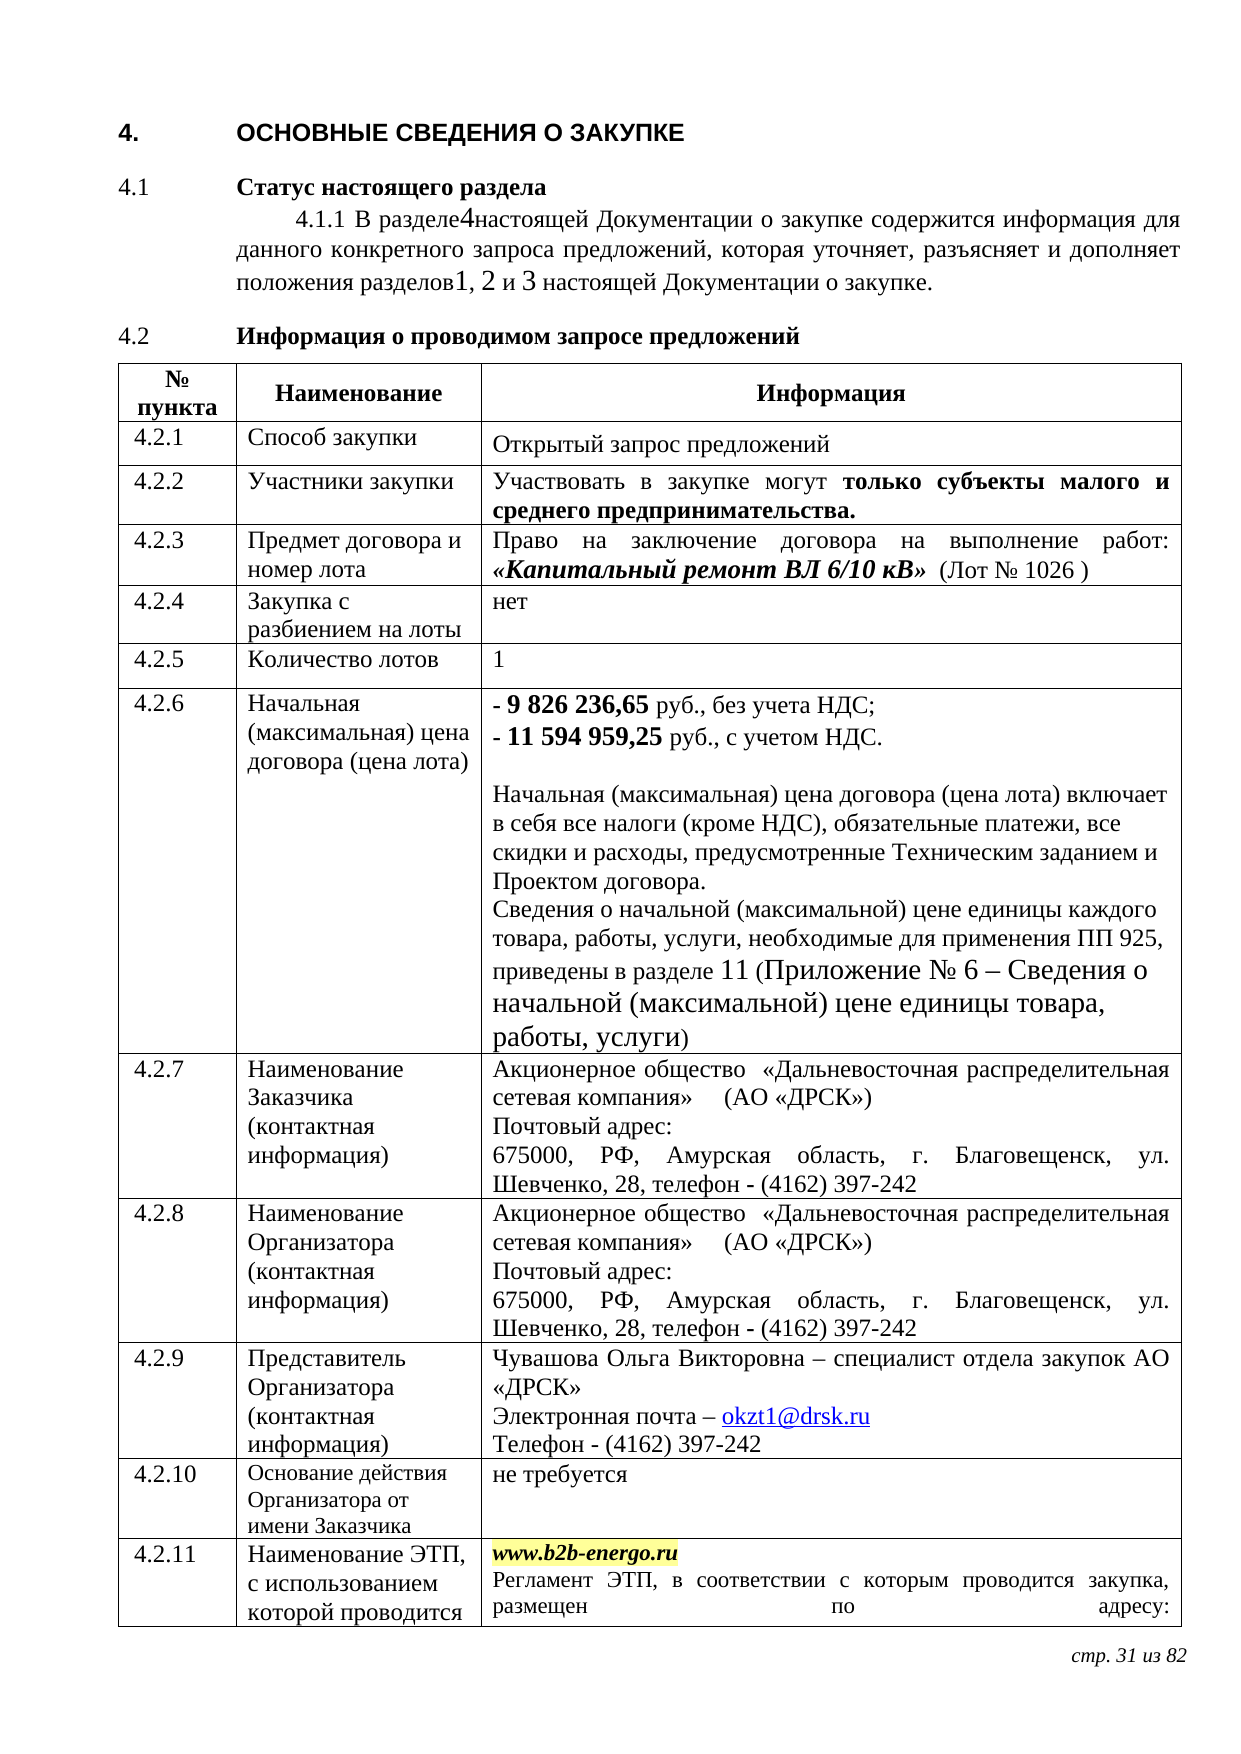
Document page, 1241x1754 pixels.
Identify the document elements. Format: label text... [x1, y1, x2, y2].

table_cell [119, 1459, 236, 1538]
table_cell [119, 1054, 236, 1197]
table_cell Наименование Заказчика (контактная информация) [237, 1054, 481, 1197]
table_cell - 9 826 236,65 руб., без учета НДС; - 11 594 959,25 руб., с учетом НДС. Начальная (максимальная) цена договора (цена лота) включает в себя все налоги (кроме НДС), обязательные платежи, все скидки и расходы, предусмотренные Техническим заданием и Проектом договора. Сведения о начальной (максимальной) цене единицы каждого товара, работы, услуги, необходимые для применения ПП 925, приведены в разделе 11 (Приложение № 6 – Сведения о начальной (максимальной) цене единицы товара, работы, услуги) [482, 689, 1181, 1053]
table_cell [119, 1539, 236, 1626]
table_cell [119, 1199, 236, 1342]
table_cell Наименование Организатора (контактная информация) [237, 1199, 481, 1342]
table_cell Право на заключение договора на выполнение работ: «Капитальный ремонт ВЛ 6/10 кВ» (Лот № 1026 ) [482, 525, 1181, 585]
table_cell Участвовать в закупке могут только субъекты малого и среднего предпринимательства. [482, 466, 1181, 524]
table_cell Открытый запрос предложений [482, 422, 1181, 465]
table_cell 1 [482, 644, 1181, 687]
text В разделе4настоящей Документации о закупке содержится информация для данного конкретного запроса предложений, которая уточняет, разъясняет и дополняет положения разделов1, 2 и 3 настоящей Документации о закупке. [236, 201, 1181, 296]
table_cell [482, 1539, 1181, 1626]
table_cell Предмет договора и номер лота [237, 525, 481, 585]
table_cell Чувашова Ольга Викторовна – специалист отдела закупок АО «ДРСК» Электронная почта – okzt1@drsk.ru Телефон - (4162) 397-242 [482, 1343, 1181, 1458]
table_cell Количество лотов [237, 644, 481, 687]
table_header Информация [482, 364, 1181, 421]
table_header Наименование [237, 364, 481, 421]
table_cell [119, 466, 236, 524]
table_cell Участники закупки [237, 466, 481, 524]
table_cell [119, 1343, 236, 1458]
table_cell Закупка с разбиением на лоты [237, 586, 481, 643]
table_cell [237, 1539, 481, 1626]
table_cell [119, 422, 236, 465]
table_cell не требуется [482, 1459, 1181, 1538]
table_cell [119, 644, 236, 687]
table_cell Представитель Организатора (контактная информация) [237, 1343, 481, 1458]
table_cell [119, 689, 236, 1053]
table_cell Начальная (максимальная) цена договора (цена лота) [237, 689, 481, 1053]
table_cell [119, 586, 236, 643]
subtitle ОСНОВНЫЕ СВЕДЕНИЯ О ЗАКУПКЕ [118, 118, 1181, 147]
table_cell [119, 525, 236, 585]
subtitle Информация о проводимом запросе предложений [118, 321, 1181, 350]
table_cell Основание действия Организатора от имени Заказчика [237, 1459, 481, 1538]
table_cell Акционерное общество «Дальневосточная распределительная сетевая компания» (АО «ДРСК») Почтовый адрес: 675000, РФ, Амурская область, г. Благовещенск, ул. Шевченко, 28, телефон - (4162) 397-242 [482, 1054, 1181, 1197]
table_cell Акционерное общество «Дальневосточная распределительная сетевая компания» (АО «ДРСК») Почтовый адрес: 675000, РФ, Амурская область, г. Благовещенск, ул. Шевченко, 28, телефон - (4162) 397-242 [482, 1199, 1181, 1342]
table_cell нет [482, 586, 1181, 643]
table_cell Способ закупки [237, 422, 481, 465]
table_header № пункта [119, 364, 236, 421]
subtitle Статус настоящего раздела [118, 172, 1181, 201]
